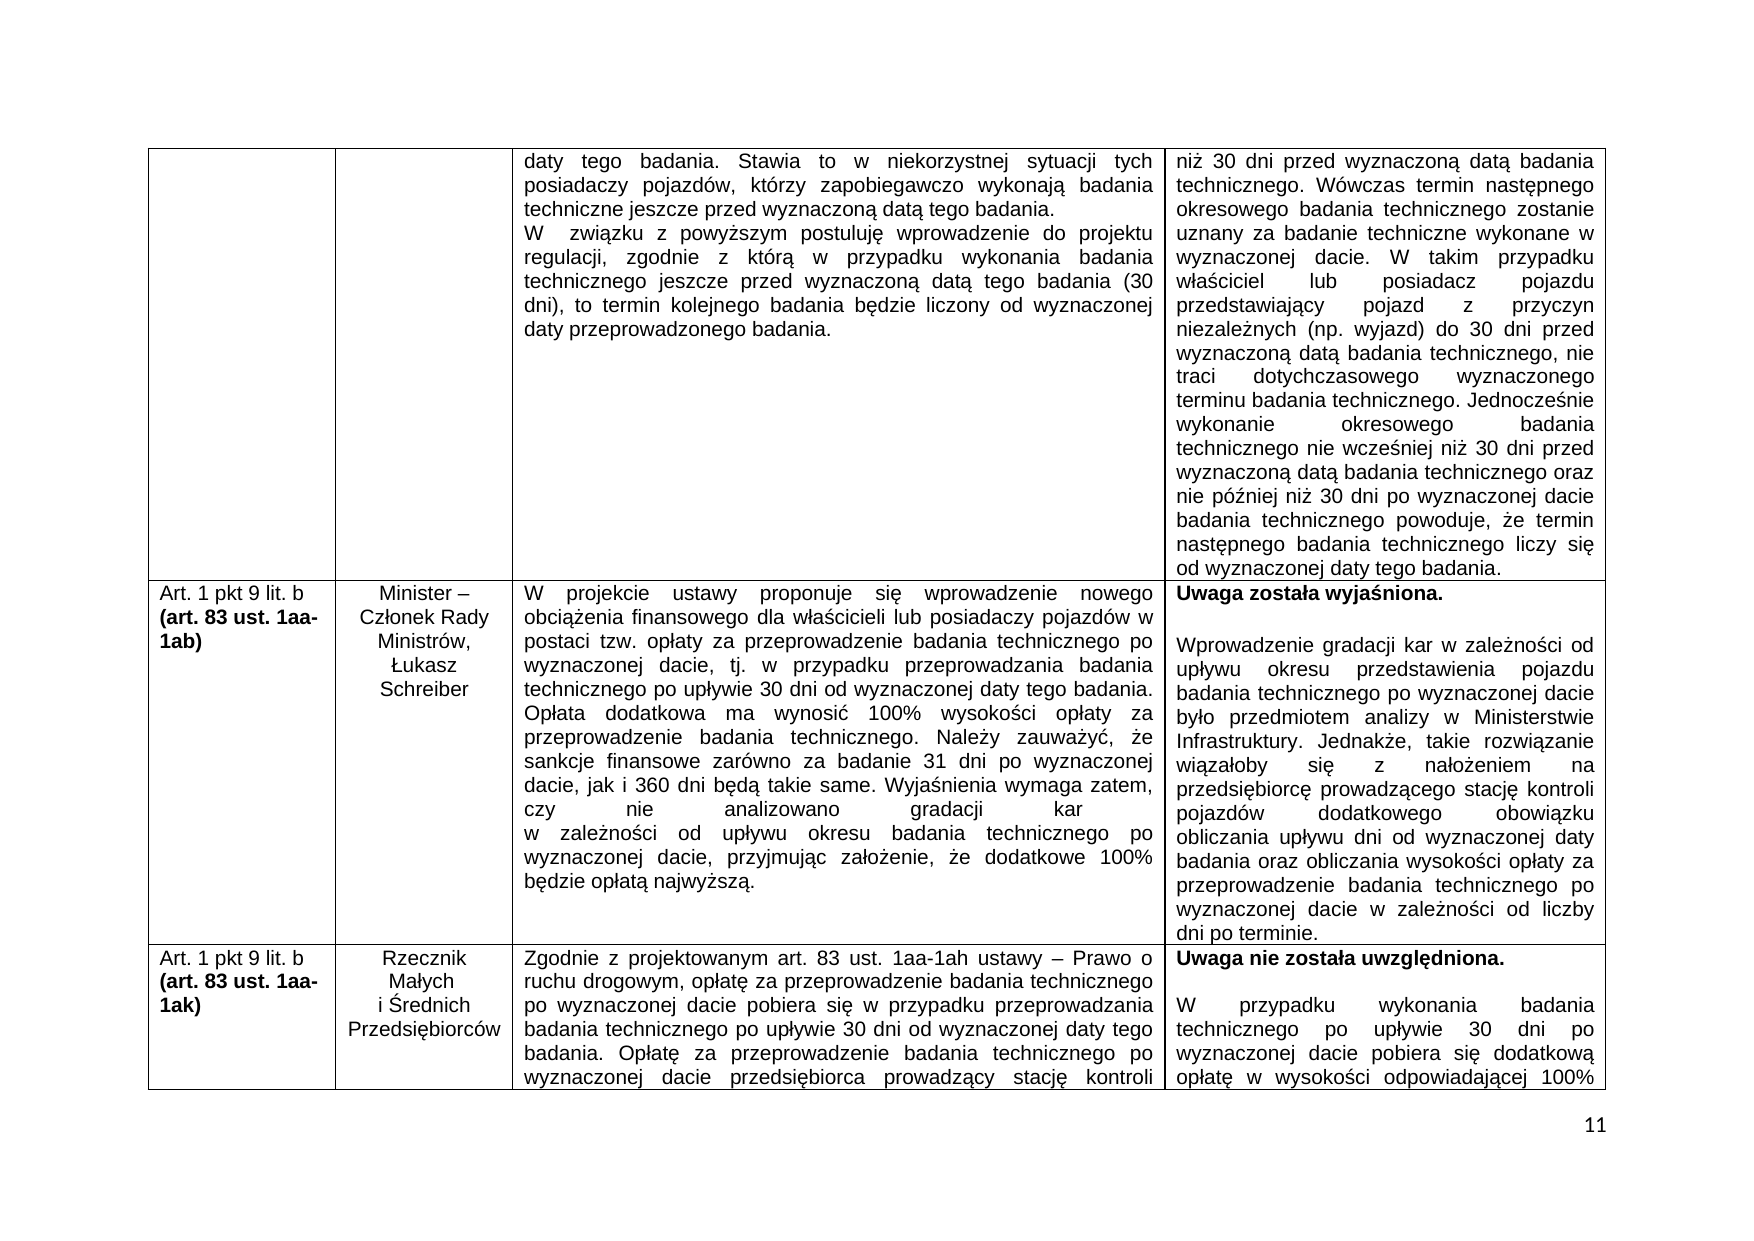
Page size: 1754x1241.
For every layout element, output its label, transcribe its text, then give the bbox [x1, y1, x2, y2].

table_cell W projekcie ustawy proponuje się wprowadzenie nowego obciążenia finansowego dla właścicieli lub posiadaczy pojazdów w postaci tzw. opłaty za przeprowadzenie badania technicznego po wyznaczonej dacie, tj. w przypadku przeprowadzania badania technicznego po upływie 30 dni od wyznaczonej daty tego badania. Opłata dodatkowa ma wynosić 100% wysokości opłaty za przeprowadzenie badania technicznego. Należy zauważyć, że sankcje finansowe zarówno za badanie 31 dni po wyznaczonej dacie, jak i 360 dni będą takie same. Wyjaśnienia wymaga zatem, czy nie analizowano gradacji kar w zależności od upływu okresu badania technicznego po wyznaczonej dacie, przyjmując założenie, że dodatkowe 100% będzie opłatą najwyższą. [513, 581, 1164, 944]
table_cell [149, 149, 335, 580]
table_cell Art. 1 pkt 9 lit. b (art. 83 ust. 1aa-1ab) [149, 581, 335, 944]
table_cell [513, 945, 1164, 1089]
table_cell Uwaga została wyjaśniona. Wprowadzenie gradacji kar w zależności od upływu okresu przedstawienia pojazdu badania technicznego po wyznaczonej dacie było przedmiotem analizy w Ministerstwie Infrastruktury. Jednakże, takie rozwiązanie wiązałoby się z nałożeniem na przedsiębiorcę prowadzącego stację kontroli pojazdów dodatkowego obowiązku obliczania upływu dni od wyznaczonej daty badania oraz obliczania wysokości opłaty za przeprowadzenie badania technicznego po wyznaczonej dacie w zależności od liczby dni po terminie. [1166, 581, 1605, 944]
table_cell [149, 945, 335, 1089]
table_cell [1166, 149, 1605, 580]
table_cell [513, 149, 1164, 580]
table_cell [336, 945, 512, 1089]
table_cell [336, 149, 512, 580]
table_cell Minister – Członek Rady Ministrów, Łukasz Schreiber [336, 581, 512, 944]
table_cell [1166, 945, 1605, 1089]
